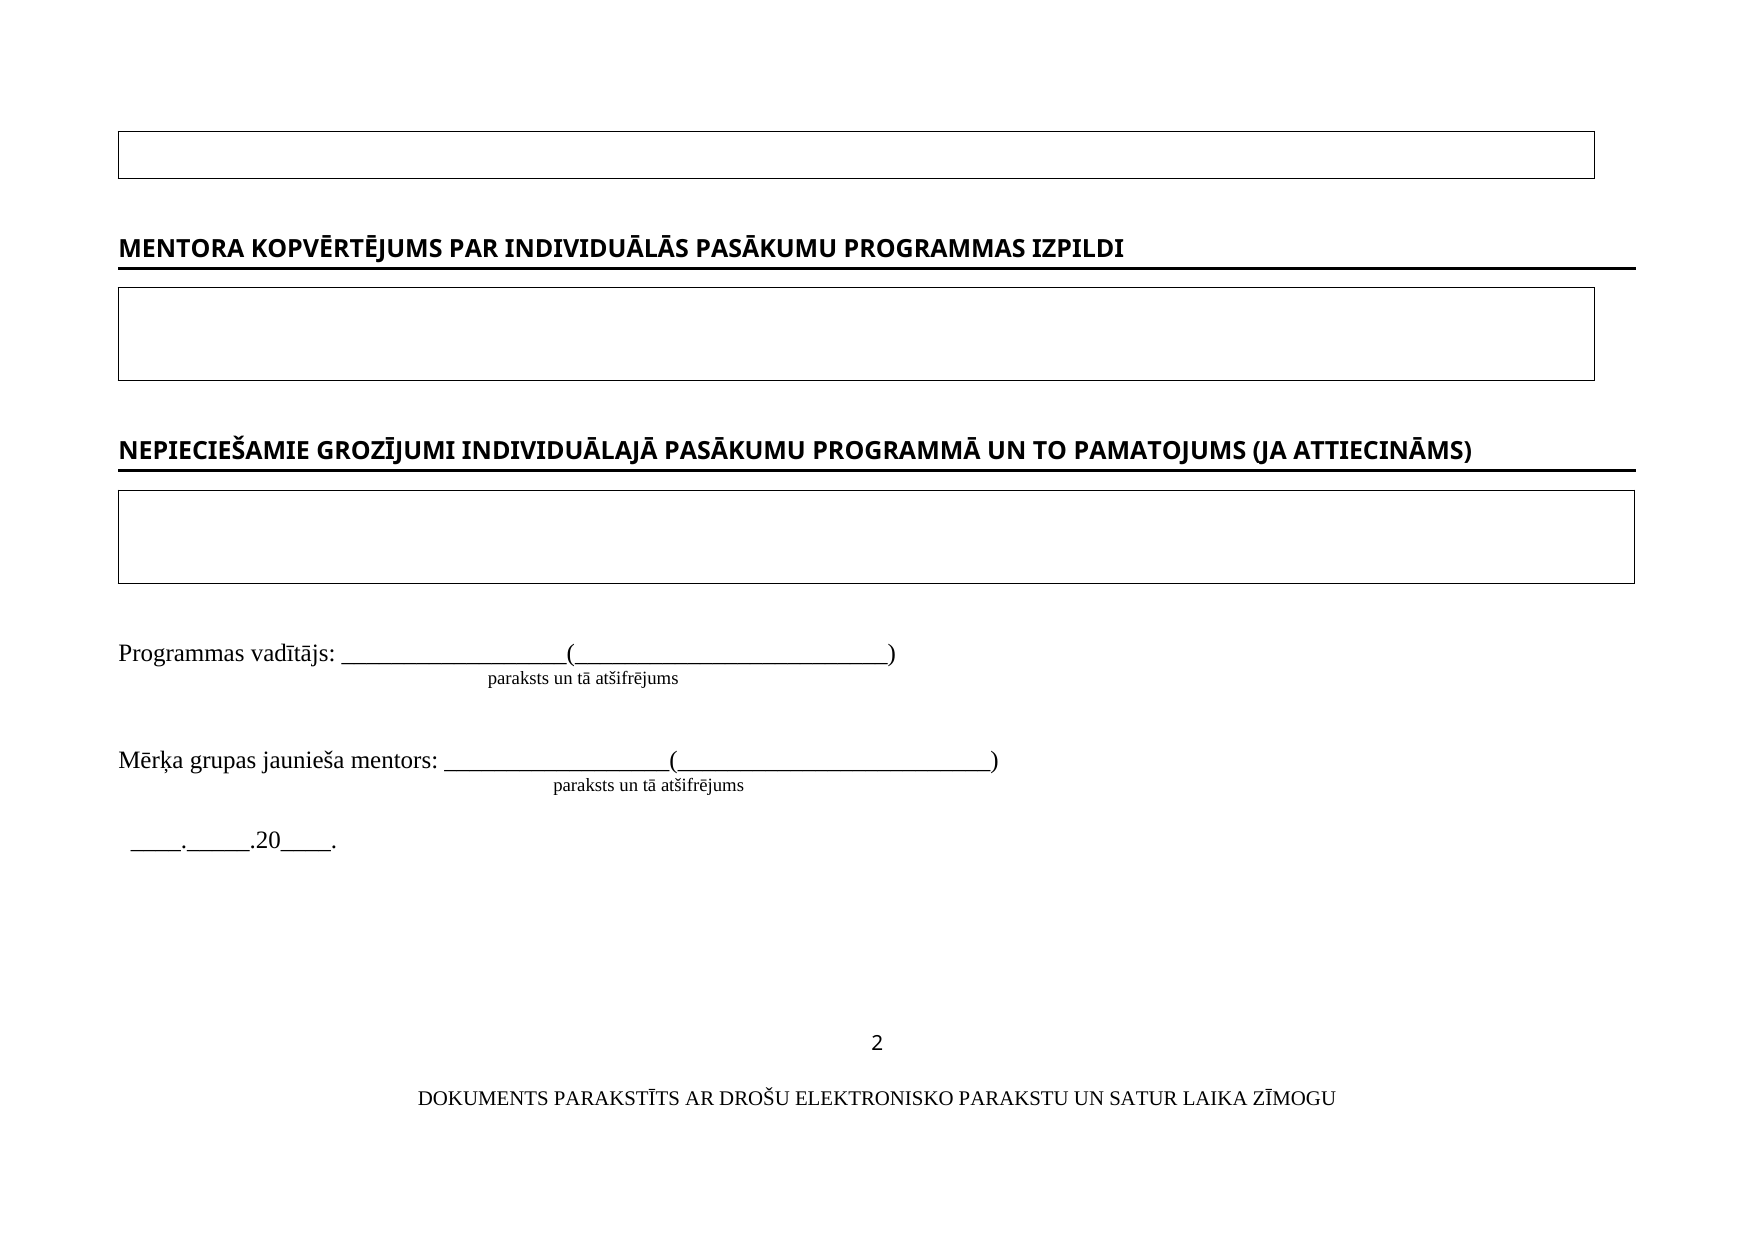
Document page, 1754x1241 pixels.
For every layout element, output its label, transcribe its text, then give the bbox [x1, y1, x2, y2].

text Mērķa grupas jaunieša mentors: __________________(_________________________) [118, 746, 1636, 774]
table_header [119, 288, 1594, 380]
table_header [119, 132, 1594, 178]
text paraksts un tā atšifrējums [118, 667, 1636, 688]
text Programmas vadītājs: __________________(_________________________) [118, 638, 1636, 667]
text paraksts un tā atšifrējums [118, 774, 1636, 796]
text ____._____.20____. [118, 825, 1636, 853]
text mentora kopvērtējums par Individuālās Pasākumu Programmas izpildi [118, 230, 1636, 267]
text NEPIECIEŠAMIE GROZĪJUMI INDIVIDUĀLAJĀ PASĀKUMU PROGRAMMĀ UN TO PAMATOJUMS (ja attiecināms) [118, 433, 1636, 469]
table_header [119, 491, 1634, 583]
